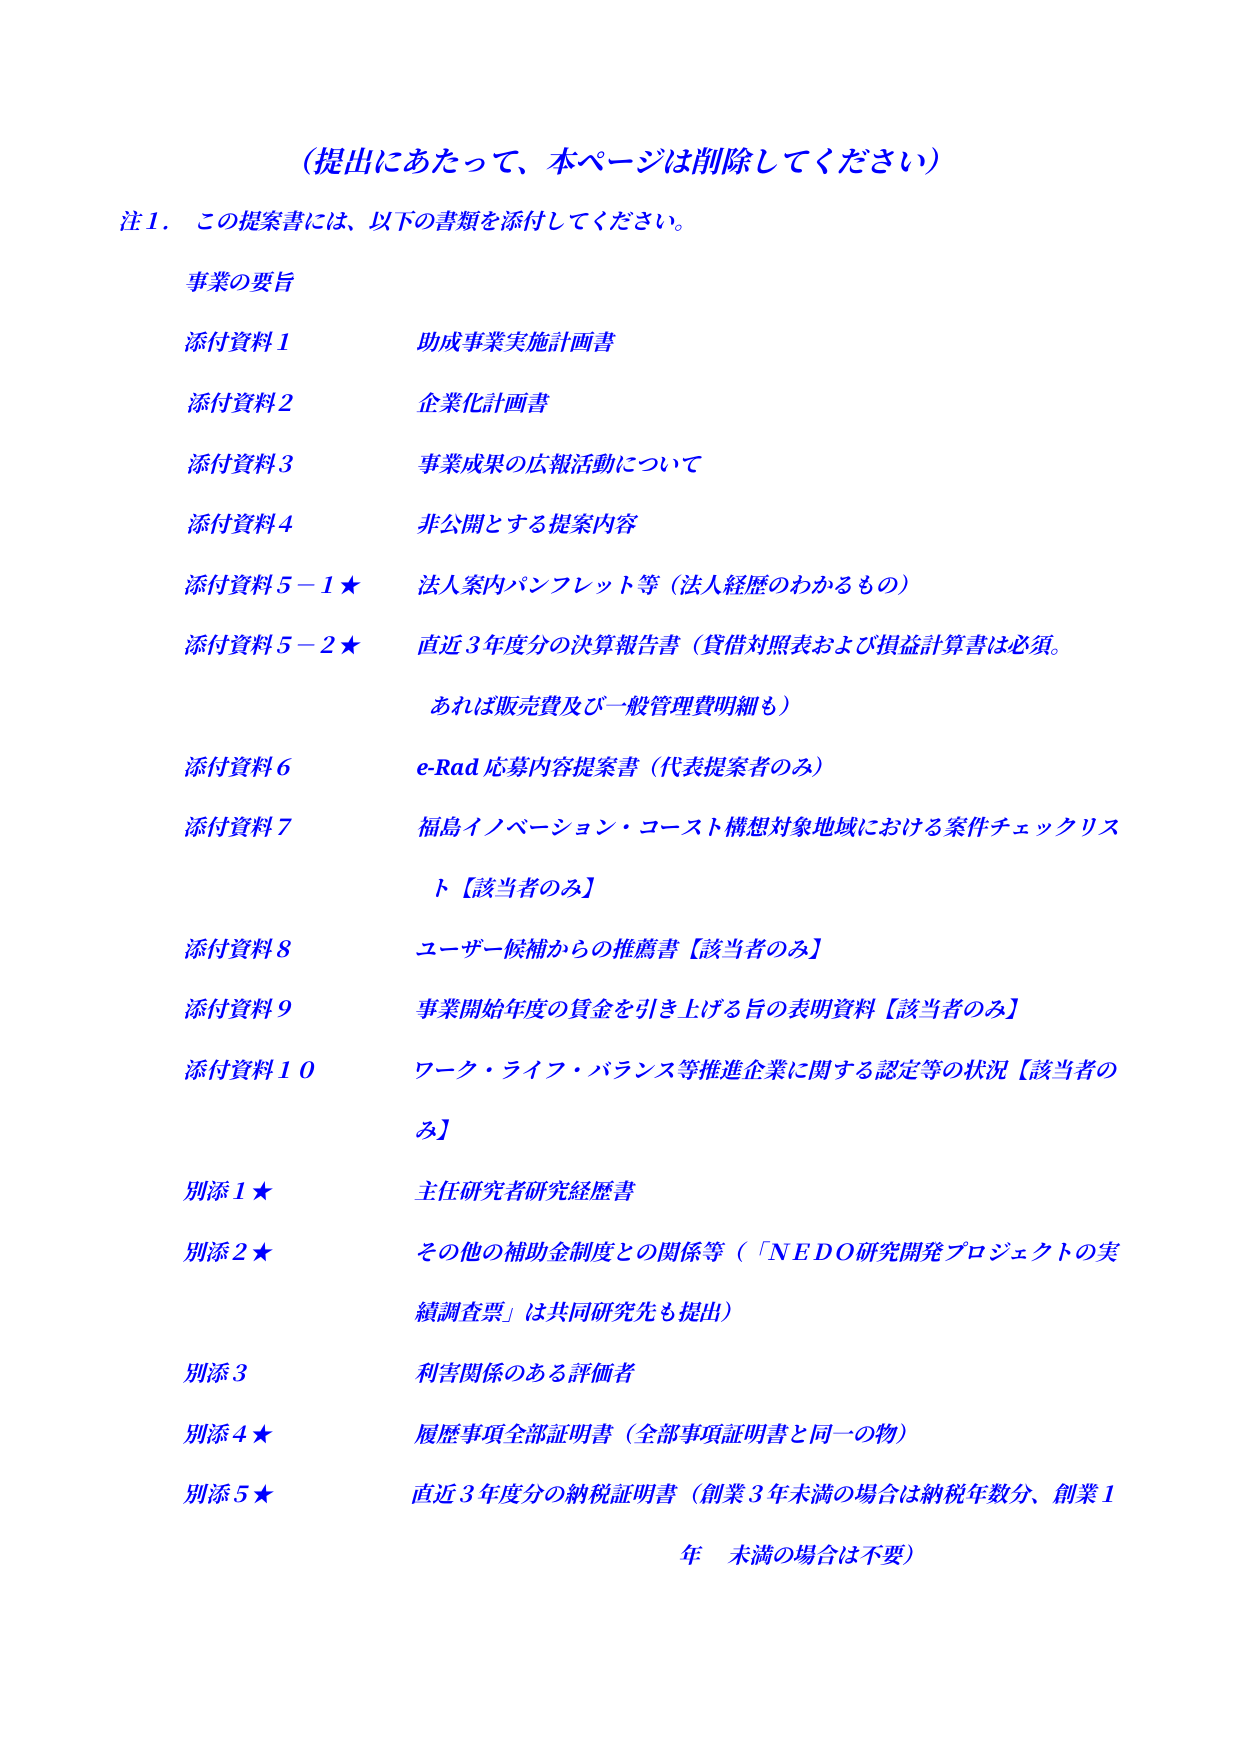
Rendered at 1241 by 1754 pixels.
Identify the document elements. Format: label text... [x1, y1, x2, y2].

text 別添４★ 履歴事項全部証明書（全部事項証明書と同一の物） [184, 1402, 1122, 1463]
text 添付資料４ 非公開とする提案内容 [186, 493, 1122, 553]
text 添付資料５－１★ 法人案内パンフレット等（法人経歴のわかるもの） [184, 553, 1122, 614]
text 添付資料１０ ワーク・ライフ・バランス等推進企業に関する認定等の状況【該当者のみ】 [184, 1038, 1122, 1160]
text 別添１★ 主任研究者研究経歴書 [184, 1160, 1122, 1220]
text 別添２★ その他の補助金制度との関係等（「ＮＥＤＯ研究開発プロジェクトの実績調査票」は共同研究先も提出） [184, 1220, 1122, 1342]
text 添付資料２ 企業化計画書 [186, 372, 1122, 432]
text 別添３ 利害関係のある評価者 [184, 1342, 1122, 1402]
text 別添５★ 直近３年度分の納税証明書（創業３年未満の場合は納税年数分、創業１年 未満の場合は不要） [184, 1463, 1122, 1584]
text 添付資料６ e-Rad応募内容提案書（代表提案者のみ） [184, 735, 1122, 796]
text （提出にあたって、本ページは削除してください） [118, 129, 1122, 190]
text 添付資料１ 助成事業実施計画書 [184, 311, 1122, 372]
text 添付資料３ 事業成果の広報活動について [186, 432, 1122, 493]
text 添付資料７ 福島イノベーション・コースト構想対象地域における案件チェックリスト【該当者のみ】 [184, 796, 1122, 917]
text 事業の要旨 [118, 250, 1122, 311]
text 添付資料９ 事業開始年度の賃金を引き上げる旨の表明資料【該当者のみ】 [184, 978, 1122, 1038]
text あれば販売費及び一般管理費明細も） [428, 675, 1122, 735]
text 添付資料８ ユーザー候補からの推薦書【該当者のみ】 [184, 917, 1122, 978]
text 添付資料５－２★ 直近３年度分の決算報告書（貸借対照表および損益計算書は必須。 [184, 614, 1122, 675]
list この提案書には、以下の書類を添付してください。 [118, 190, 1122, 250]
